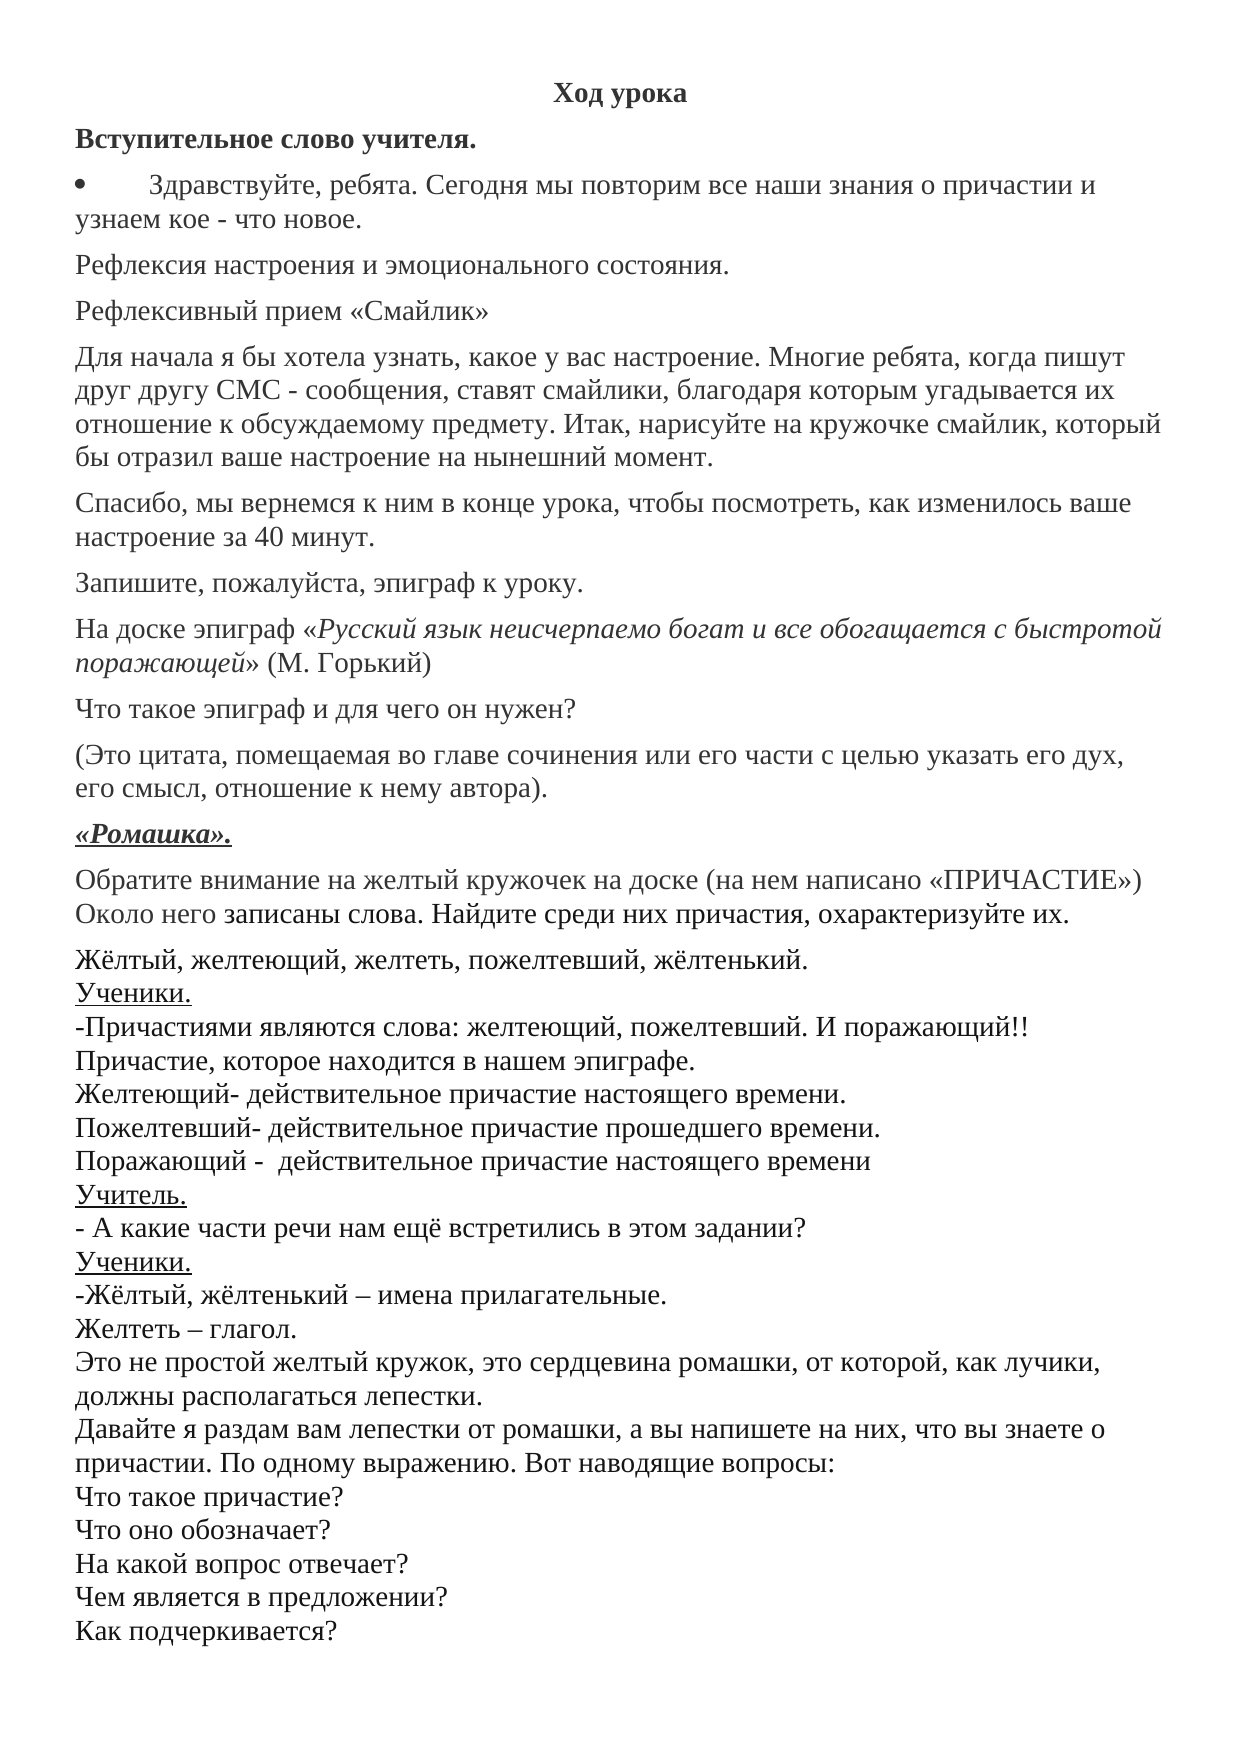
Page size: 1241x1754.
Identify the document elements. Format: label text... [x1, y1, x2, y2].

text На какой вопрос отвечает? [75, 1546, 1165, 1579]
text Поражающий - действительное причастие настоящего времени [75, 1143, 1165, 1177]
text Как подчеркивается? [75, 1613, 1165, 1646]
text Спасибо, мы вернемся к ним в конце урока, чтобы посмотреть, как изменилось ваше настроение за 40 минут. [75, 486, 1165, 553]
text Ученики. [75, 1244, 1165, 1277]
text Ход урока [75, 75, 1165, 108]
text Жёлтый, желтеющий, желтеть, пожелтевший, жёлтенький. [75, 942, 1165, 976]
text -Причастиями являются слова: желтеющий, пожелтевший. И поражающий!! Причастие, которое находится в нашем эпиграфе. [75, 1009, 1165, 1076]
text Это не простой желтый кружок, это сердцевина ромашки, от которой, как лучики, должны располагаться лепестки. [75, 1344, 1165, 1412]
text Рефлексивный прием «Смайлик» [75, 293, 1165, 326]
text Чем является в предложении? [75, 1579, 1165, 1613]
text На доске эпиграф «Русский язык неисчерпаемо богат и все обогащается с быстротой поражающей» (М. Горький) [75, 611, 1165, 678]
text Что такое эпиграф и для чего он нужен? [75, 691, 1165, 724]
text -Жёлтый, жёлтенький – имена прилагательные. [75, 1277, 1165, 1311]
text Обратите внимание на желтый кружочек на доске (на нем написано «ПРИЧАСТИЕ») Около него записаны слова. Найдите среди них причастия, охарактеризуйте их. [75, 862, 1165, 929]
text Что такое причастие? [75, 1479, 1165, 1512]
text Для начала я бы хотела узнать, какое у вас настроение. Многие ребята, когда пишут друг другу СМС - сообщения, ставят смайлики, благодаря которым угадывается их отношение к обсуждаемому предмету. Итак, нарисуйте на кружочке смайлик, который бы отразил ваше настроение на нынешний момент. [75, 339, 1165, 473]
text Вступительное слово учителя. [75, 121, 1165, 154]
text Желтеющий- действительное причастие настоящего времени. [75, 1076, 1165, 1110]
text Запишите, пожалуйста, эпиграф к уроку. [75, 565, 1165, 599]
text - А какие части речи нам ещё встретились в этом задании? [75, 1210, 1165, 1244]
text Давайте я раздам вам лепестки от ромашки, а вы напишете на них, что вы знаете о причастии. По одному выражению. Вот наводящие вопросы: [75, 1412, 1165, 1479]
text Пожелтевший- действительное причастие прошедшего времени. [75, 1110, 1165, 1143]
text Ученики. [75, 976, 1165, 1009]
text (Это цитата, помещаемая во главе сочинения или его части с целью указать его дух, его смысл, отношение к нему автора). [75, 737, 1165, 804]
text Учитель. [75, 1177, 1165, 1210]
text Что оно обозначает? [75, 1512, 1165, 1546]
text Желтеть – глагол. [75, 1311, 1165, 1344]
text «Ромашка». [75, 816, 1165, 850]
list Здравствуйте, ребята. Сегодня мы повторим все наши знания о причастии и узнаем кое - что новое. [75, 167, 1165, 234]
text Рефлексия настроения и эмоционального состояния. [75, 247, 1165, 280]
